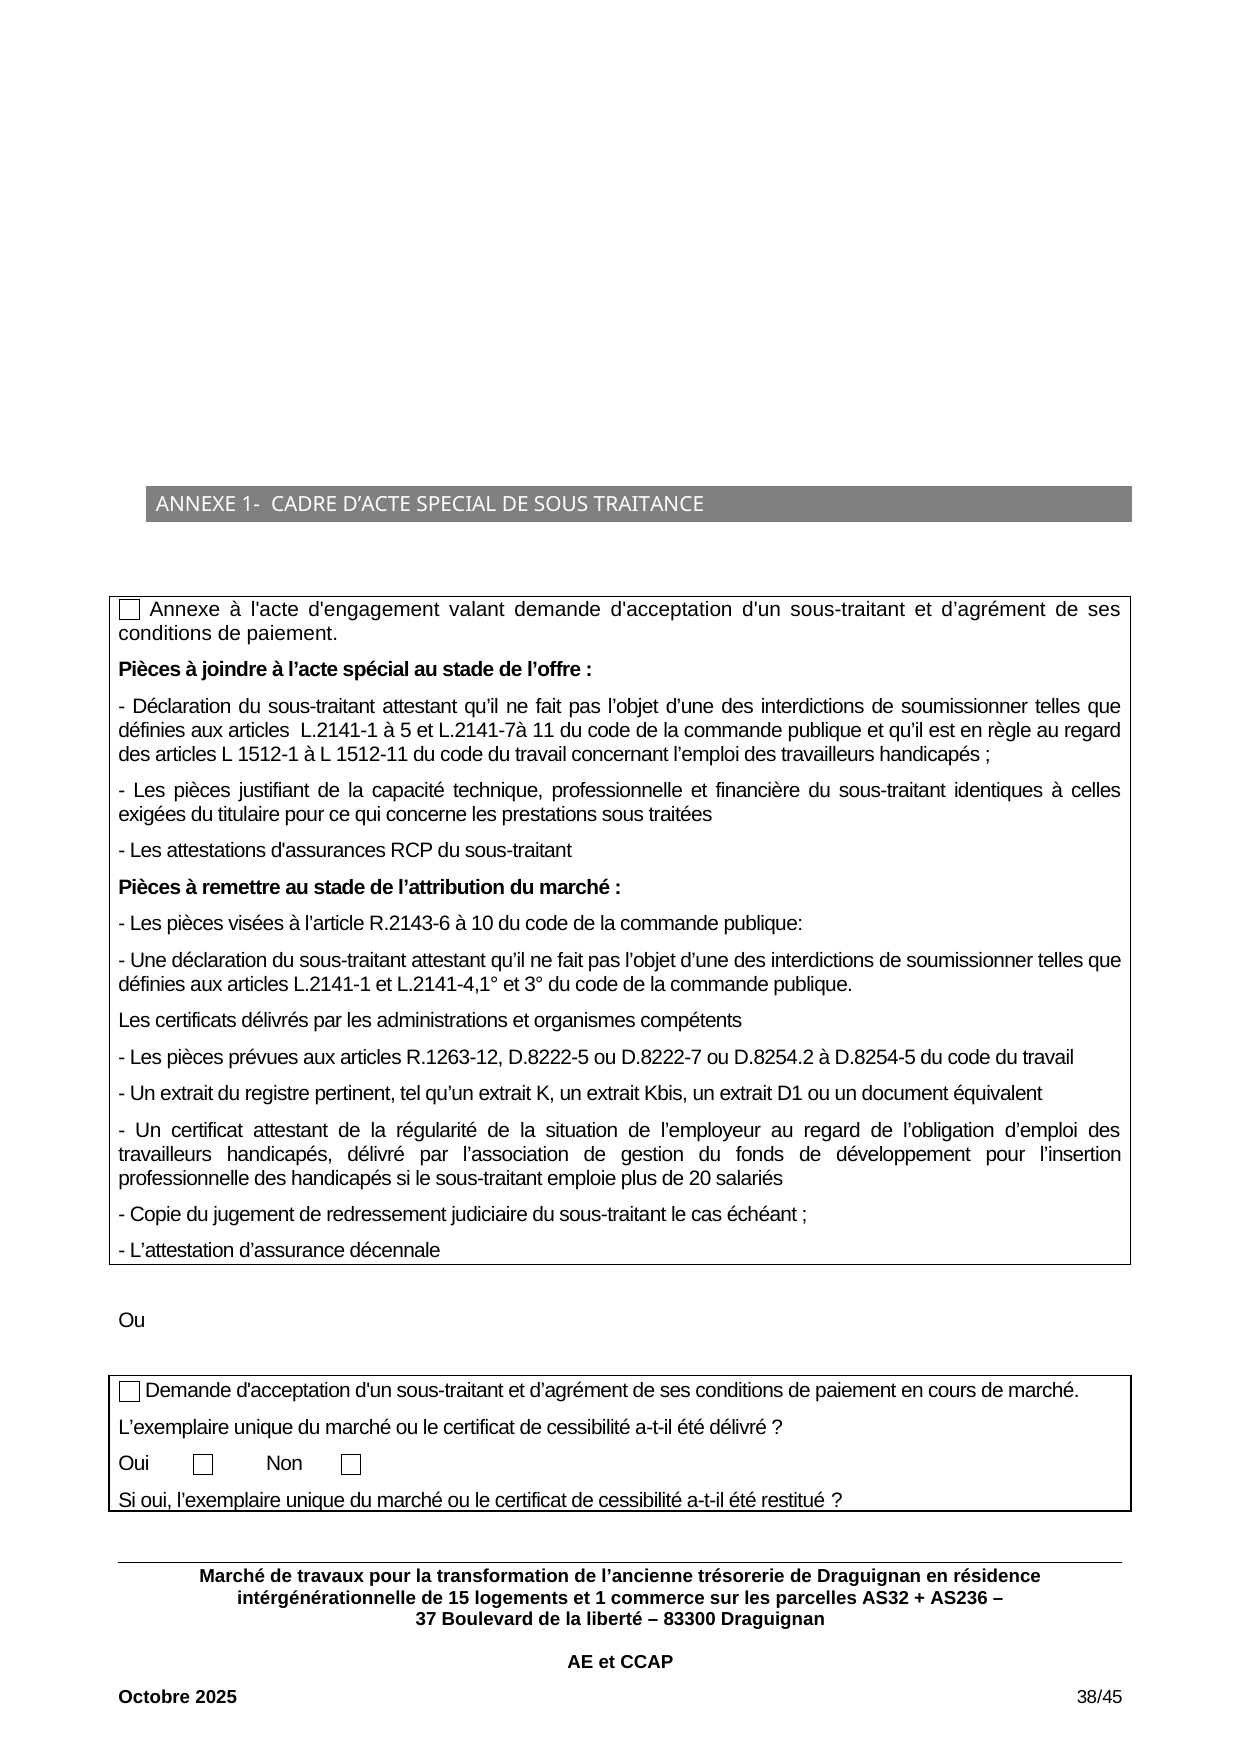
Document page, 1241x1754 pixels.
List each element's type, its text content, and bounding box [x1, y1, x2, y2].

text - Un extrait du registre pertinent, tel qu’un extrait K, un extrait Kbis, un extrait D1 ou un document équivalent [110, 1080, 1130, 1105]
text Oui Non [110, 1448, 1130, 1475]
text - Les pièces justifiant de la capacité technique, professionnelle et financière du sous-traitant identiques à celles exigées du titulaire pour ce qui concerne les prestations sous traitées [110, 777, 1130, 826]
text Pièces à remettre au stade de l’attribution du marché : [110, 874, 1130, 899]
text - Les pièces visées à l’article R.2143-6 à 10 du code de la commande publique: [110, 910, 1130, 935]
text Si oui, l’exemplaire unique du marché ou le certificat de cessibilité a-t-il été restitué ? [110, 1484, 1130, 1510]
text - Déclaration du sous-traitant attestant qu’il ne fait pas l’objet d’une des interdictions de soumissionner telles que définies aux articles L.2141-1 à 5 et L.2141-7à 11 du code de la commande publique et qu’il est en règle au regard des articles L 1512-1 à L 1512-11 du code du travail concernant l’emploi des travailleurs handicapés ; [110, 692, 1130, 765]
text Les certificats délivrés par les administrations et organismes compétents [110, 1007, 1130, 1032]
text - Copie du jugement de redressement judiciaire du sous-traitant le cas échéant ; [110, 1201, 1130, 1226]
text - Les attestations d'assurances RCP du sous-traitant [110, 837, 1130, 862]
text Demande d'acceptation d'un sous-traitant et d’agrément de ses conditions de paiement en cours de marché. [110, 1376, 1130, 1402]
text L’exemplaire unique du marché ou le certificat de cessibilité a-t-il été délivré ? [110, 1411, 1130, 1439]
text Pièces à joindre à l’acte spécial au stade de l’offre : [110, 656, 1130, 681]
text Annexe à l'acte d'engagement valant demande d'acceptation d'un sous-traitant et d’agrément de ses conditions de paiement. [110, 597, 1130, 644]
text - Un certificat attestant de la régularité de la situation de l’employeur au regard de l’obligation d’emploi des travailleurs handicapés, délivré par l’association de gestion du fonds de développement pour l’insertion professionnelle des handicapés si le sous-traitant emploie plus de 20 salariés [110, 1116, 1130, 1189]
text Ou [118, 1308, 1122, 1332]
text - L’attestation d’assurance décennale [110, 1237, 1130, 1264]
list ANNEXE 1- CADRE D’ACTE SPECIAL DE SOUS TRAITANCE [147, 487, 1130, 520]
text - Une déclaration du sous-traitant attestant qu’il ne fait pas l’objet d’une des interdictions de soumissionner telles que définies aux articles L.2141-1 et L.2141-4,1° et 3° du code de la commande publique. [110, 947, 1130, 996]
text - Les pièces prévues aux articles R.1263-12, D.8222-5 ou D.8222-7 ou D.8254.2 à D.8254-5 du code du travail [110, 1043, 1130, 1068]
